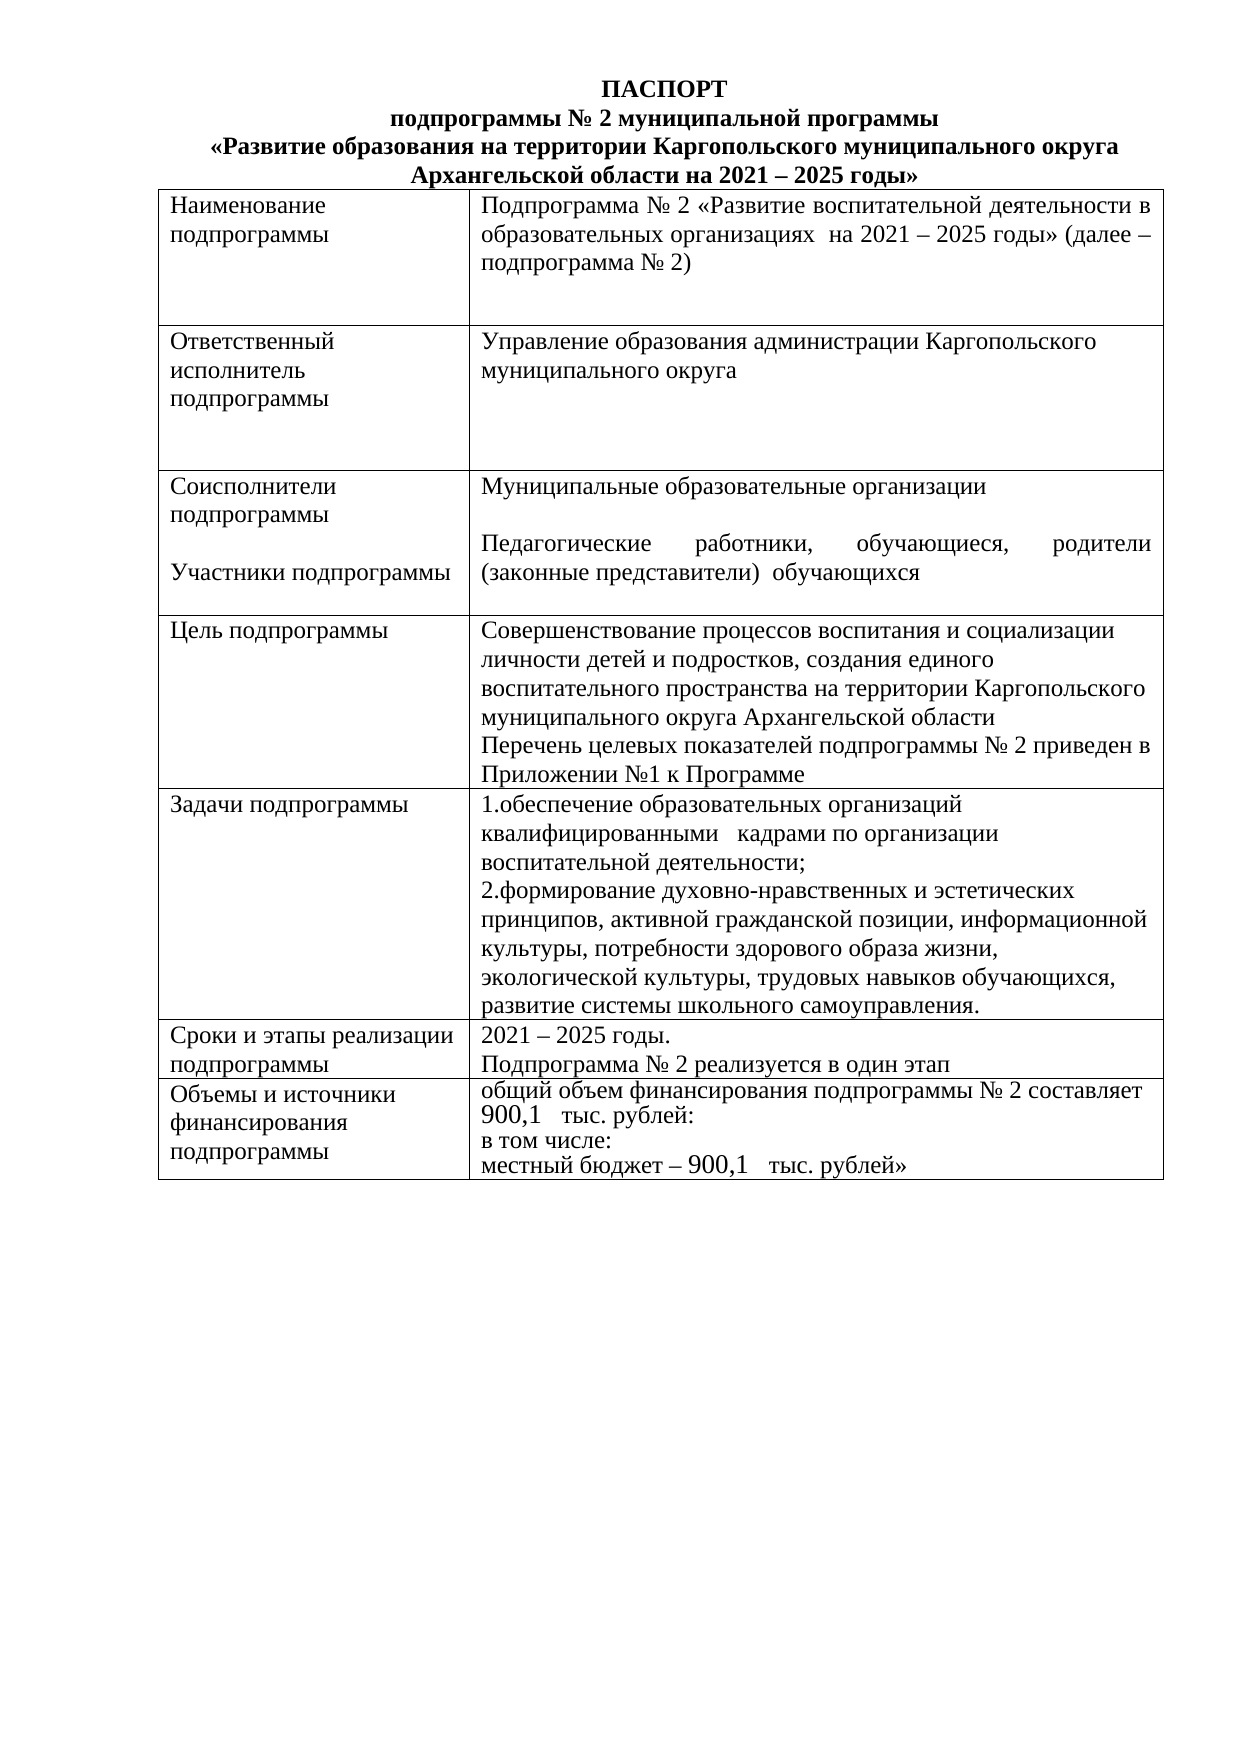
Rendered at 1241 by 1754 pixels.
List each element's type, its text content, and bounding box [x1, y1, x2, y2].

text подпрограммы № 2 муниципальной программы «Развитие образования на территории Каргопольского муниципального округа Архангельской области на 2021 – 2025 годы» [177, 103, 1152, 189]
text ПАСПОРТ [177, 74, 1152, 103]
table_cell Сроки и этапы реализации подпрограммы [159, 1020, 469, 1078]
table_cell Соисполнители подпрограммы Участники подпрограммы [159, 471, 469, 614]
table_cell общий объем финансирования подпрограммы № 2 составляет 900,1 тыс. рублей: в том числе: местный бюджет – 900,1 тыс. рублей» [470, 1079, 1163, 1179]
table_cell Цель подпрограммы [159, 616, 469, 788]
table_cell Задачи подпрограммы [159, 789, 469, 1019]
table_cell Управление образования администрации Каргопольского муниципального округа [470, 326, 1163, 470]
table_header Подпрограмма № 2 «Развитие воспитательной деятельности в образовательных организациях на 2021 – 2025 годы» (далее – подпрограмма № 2) [470, 190, 1163, 325]
table_cell Ответственный исполнитель подпрограммы [159, 326, 469, 470]
table_cell Совершенствование процессов воспитания и социализации личности детей и подростков, создания единого воспитательного пространства на территории Каргопольского муниципального округа Архангельской области Перечень целевых показателей подпрограммы № 2 приведен в Приложении №1 к Программе [470, 616, 1163, 788]
table_header Наименование подпрограммы [159, 190, 469, 325]
table_cell 2021 – 2025 годы. Подпрограмма № 2 реализуется в один этап [470, 1020, 1163, 1078]
table_cell 1.обеспечение образовательных организаций квалифицированными кадрами по организации воспитательной деятельности; 2.формирование духовно-нравственных и эстетических принципов, активной гражданской позиции, информационной культуры, потребности здорового образа жизни, экологической культуры, трудовых навыков обучающихся, развитие системы школьного самоуправления. [470, 789, 1163, 1019]
table_cell Муниципальные образовательные организации Педагогические работники, обучающиеся, родители (законные представители) обучающихся [470, 471, 1163, 614]
table_cell Объемы и источники финансирования подпрограммы [159, 1079, 469, 1179]
